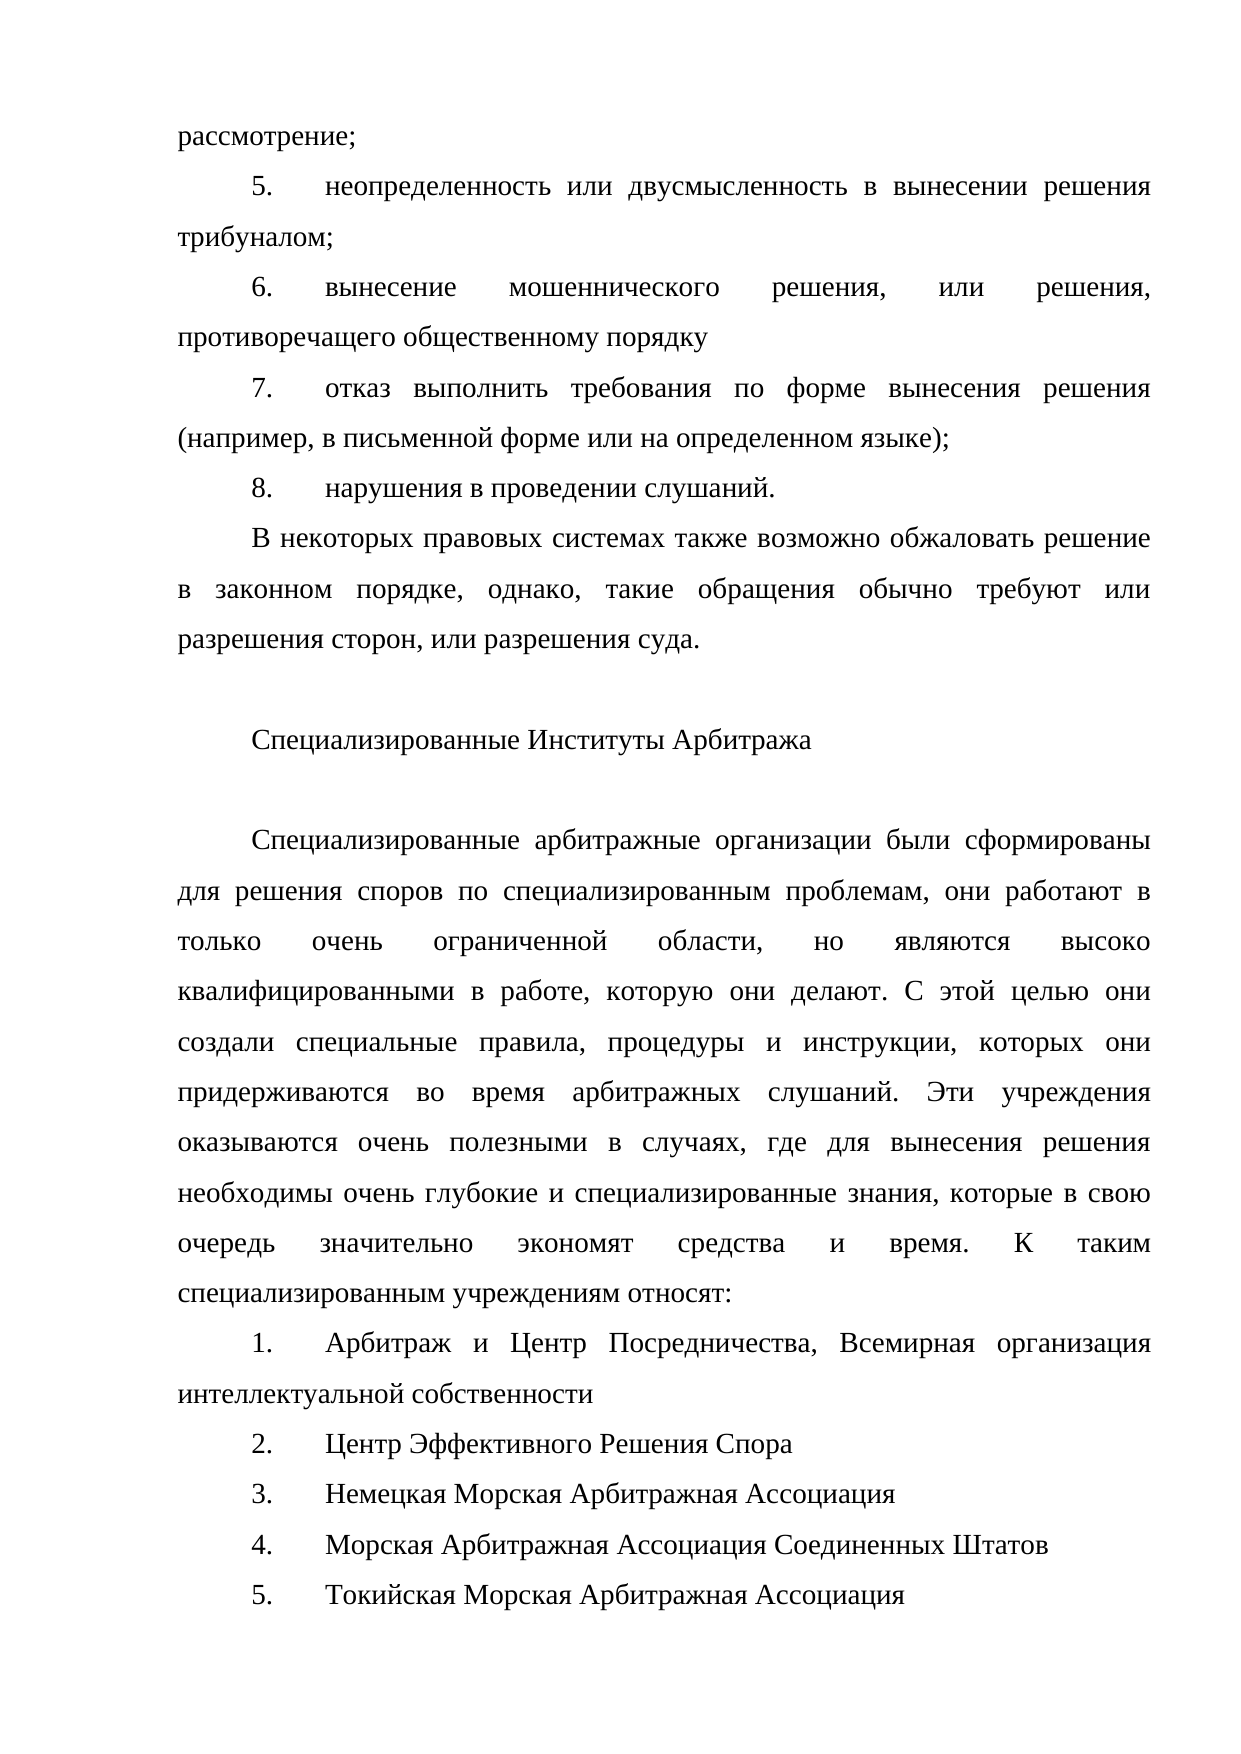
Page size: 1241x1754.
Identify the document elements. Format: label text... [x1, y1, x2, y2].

text В некоторых правовых системах также возможно обжаловать решение в законном порядке, однако, такие обращения обычно требуют или разрешения сторон, или разрешения суда. [177, 521, 1152, 655]
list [177, 118, 1152, 152]
list отказ выполнить требования по форме вынесения решения (например, в письменной форме или на определенном языке); [177, 370, 1152, 453]
list нарушения в проведении слушаний. [177, 470, 1152, 504]
list Немецкая Морская Арбитражная Ассоциация [177, 1477, 1152, 1510]
list Арбитраж и Центр Посредничества, Всемирная организация интеллектуальной собственности [177, 1326, 1152, 1409]
list неопределенность или двусмысленность в вынесении решения трибуналом; [177, 168, 1152, 252]
text Специализированные арбитражные организации были сформированы для решения споров по специализированным проблемам, они работают в только очень ограниченной области, но являются высоко квалифицированными в работе, которую они делают. С этой целью они создали специальные правила, процедуры и инструкции, которых они придерживаются во время арбитражных слушаний. Эти учреждения оказываются очень полезными в случаях, где для вынесения решения необходимы очень глубокие и специализированные знания, которые в свою очередь значительно экономят средства и время. К таким специализированным учреждениям относят: [177, 822, 1152, 1309]
subtitle Специализированные Институты Арбитража [177, 722, 1152, 755]
list вынесение мошеннического решения, или решения, противоречащего общественному порядку [177, 269, 1152, 353]
list Токийская Морская Арбитражная Ассоциация [177, 1577, 1152, 1611]
list Центр Эффективного Решения Спора [177, 1426, 1152, 1460]
list Морская Арбитражная Ассоциация Соединенных Штатов [177, 1527, 1152, 1560]
